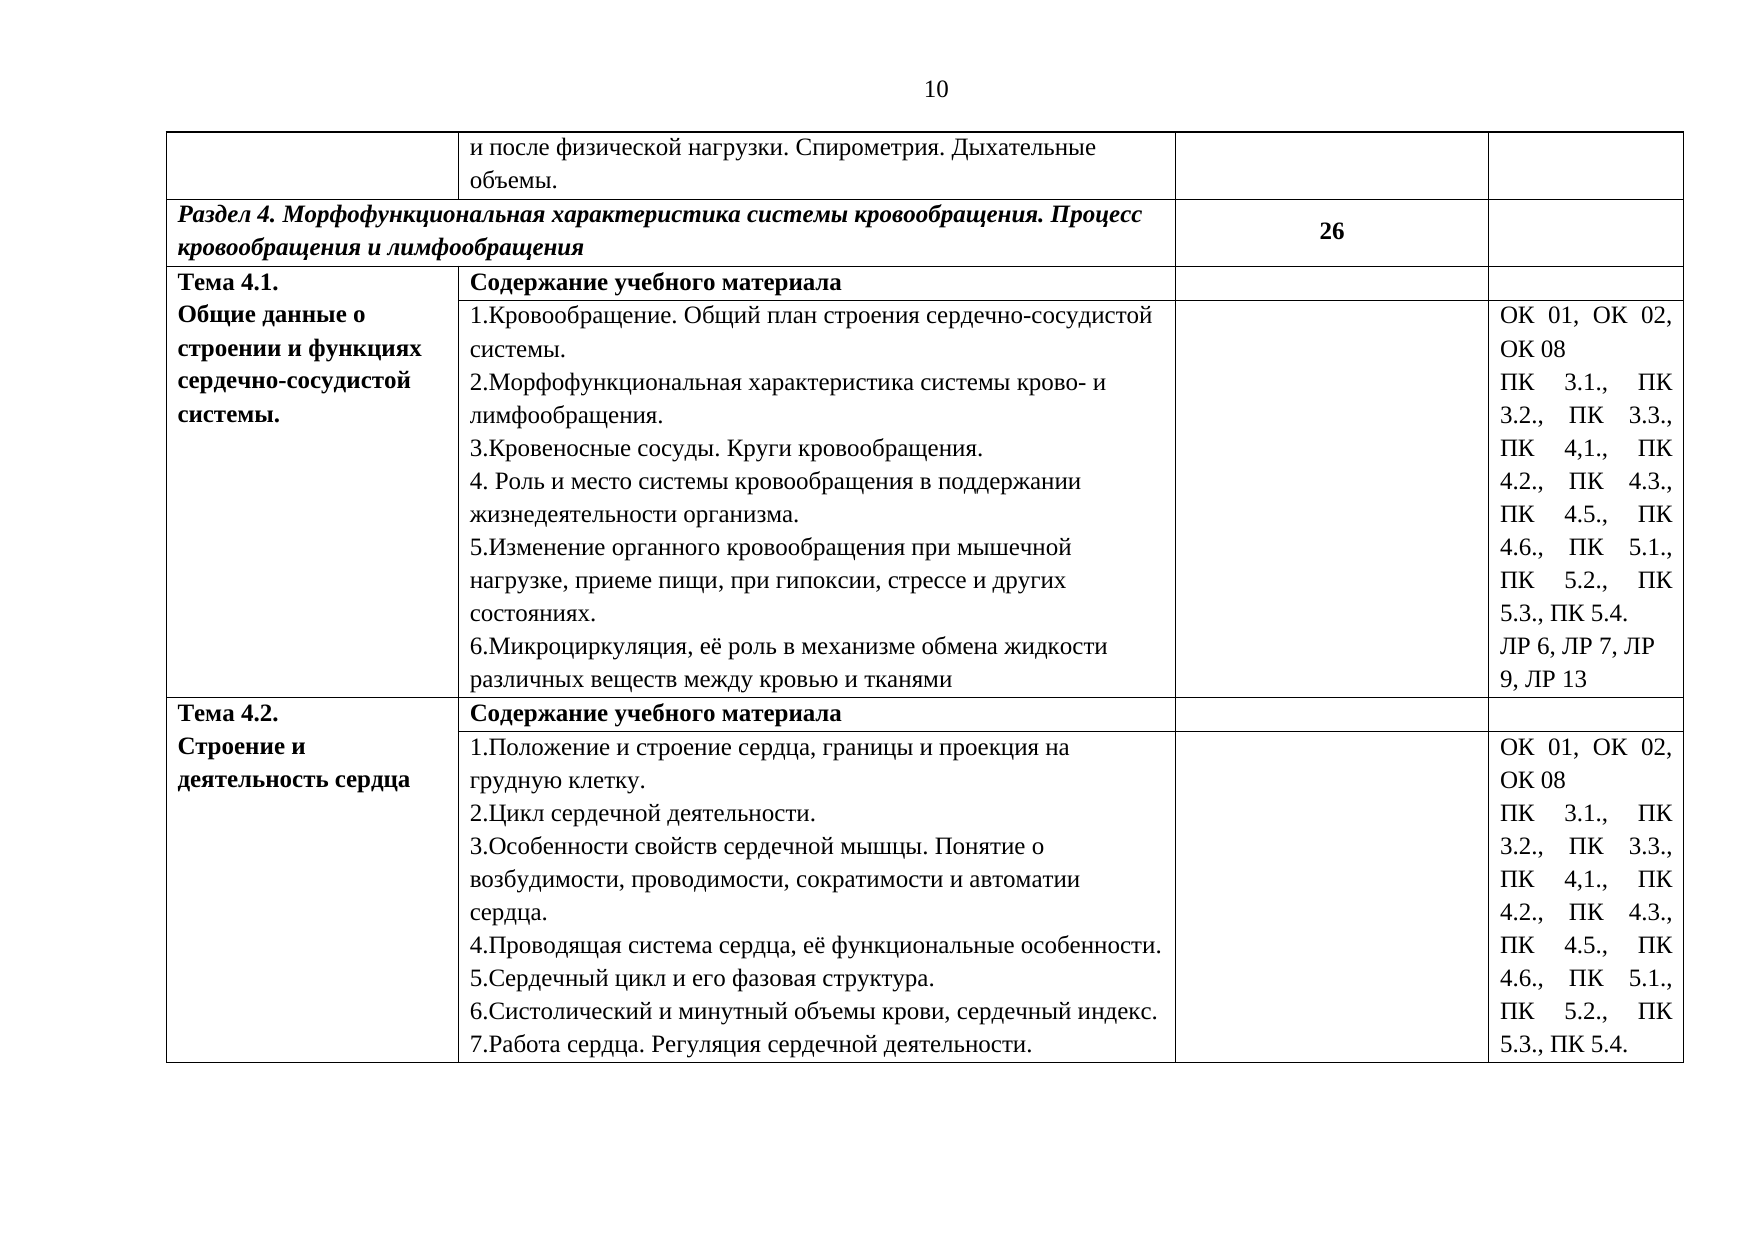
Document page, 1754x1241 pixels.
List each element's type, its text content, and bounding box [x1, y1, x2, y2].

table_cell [459, 732, 1175, 1062]
table_cell Раздел 4. Морфофункциональная характеристика системы кровообращения. Процесс кровообращения и лимфообращения [167, 200, 1175, 266]
table_cell 1.Кровообращение. Общий план строения сердечно-сосудистой системы. 2.Морфофункциональная характеристика системы крово- и лимфообращения. 3.Кровеносные сосуды. Круги кровообращения. 4. Роль и место системы кровообращения в поддержании жизнедеятельности организма. 5.Изменение органного кровообращения при мышечной нагрузке, приеме пищи, при гипоксии, стрессе и других состояниях. 6.Микроциркуляция, её роль в механизме обмена жидкости различных веществ между кровью и тканями [459, 301, 1175, 697]
table_cell Содержание учебного материала [459, 698, 1175, 731]
table_cell [1176, 698, 1488, 731]
table_cell [1176, 267, 1488, 299]
table_cell [1176, 301, 1488, 697]
table_cell Тема 4.1. Общие данные о строении и функциях сердечно-сосудистой системы. [167, 267, 458, 697]
table_cell 26 [1176, 200, 1488, 266]
table_cell [1489, 698, 1683, 731]
table_cell [1489, 133, 1683, 198]
table_cell Тема 4.2. Строение и деятельность сердца [167, 698, 458, 1062]
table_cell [1489, 732, 1683, 1062]
table_cell [1489, 200, 1683, 266]
table_cell [1176, 133, 1488, 198]
table_cell [1489, 267, 1683, 299]
table_cell Содержание учебного материала [459, 267, 1175, 299]
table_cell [459, 133, 1175, 198]
table_cell [1176, 732, 1488, 1062]
